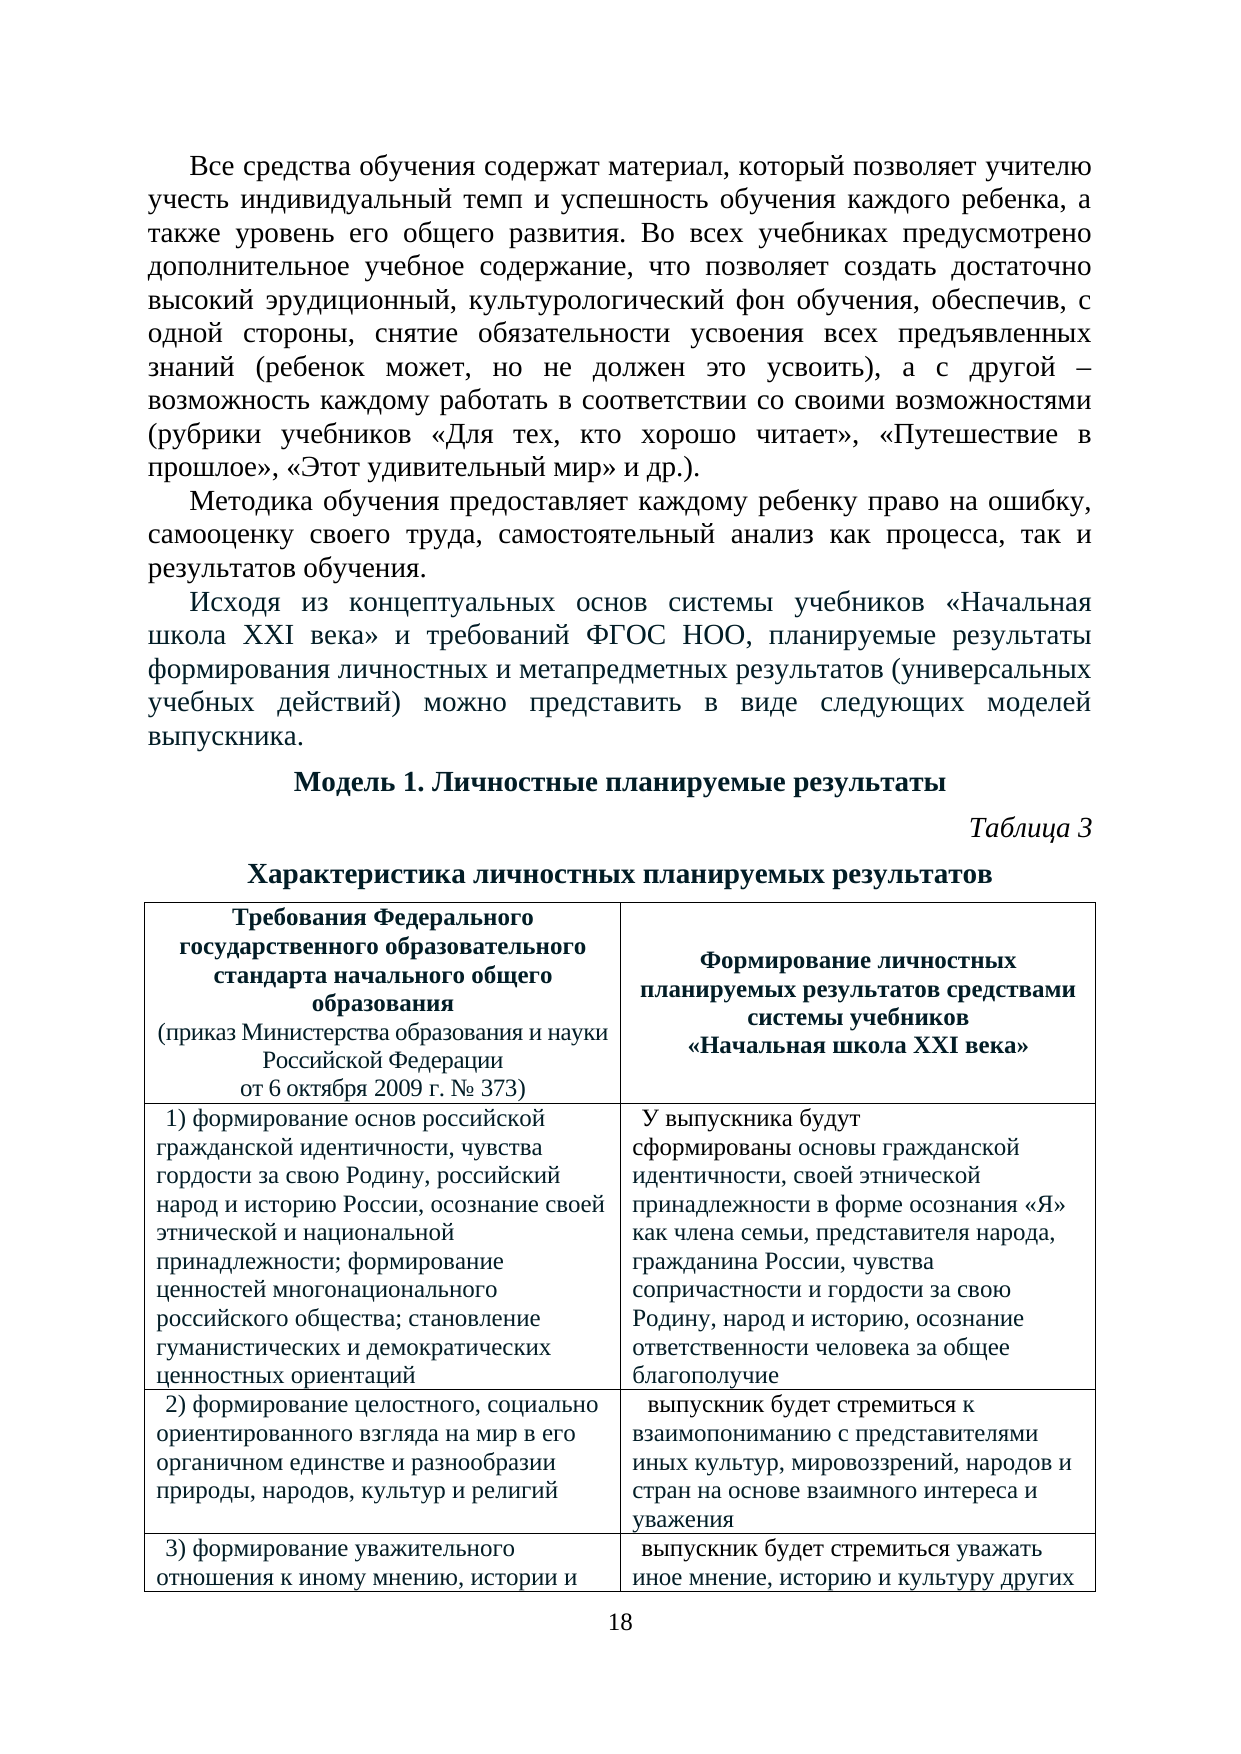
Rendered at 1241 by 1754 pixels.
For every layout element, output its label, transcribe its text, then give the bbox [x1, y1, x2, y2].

text Все средства обучения содержат материал, который позволяет учителю учесть индивидуальный темп и успешность обучения каждого ребенка, а также уровень его общего развития. Во всех учебниках предусмотрено дополнительное учебное содержание, что позволяет создать достаточно высокий эрудиционный, культурологический фон обучения, обеспечив, с одной стороны, снятие обязательности усвоения всех предъявленных знаний (ребенок может, но не должен это усвоить), а с другой – возможность каждому работать в соответствии со своими возможностями (рубрики учебников «Для тех, кто хорошо читает», «Путешествие в прошлое», «Этот удивительный мир» и др.). [148, 148, 1092, 483]
table_cell У выпускника будут сформированы основы гражданской идентичности, своей этнической принадлежности в форме осознания «Я» как члена семьи, представителя народа, гражданина России, чувства сопричастности и гордости за свою Родину, народ и историю, осознание ответственности человека за общее благополучие [621, 1104, 1095, 1389]
table_cell 2) формирование целостного, социально ориентированного взгляда на мир в его органичном единстве и разнообразии природы, народов, культур и религий [145, 1390, 620, 1533]
table_header Требования Федерального государственного образовательного стандарта начального общего образования (приказ Министерства образования и науки Российской Федерации от 6 октября 2009 г. № 373) [145, 903, 620, 1103]
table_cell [621, 1534, 1095, 1591]
table_cell 1) формирование основ российской гражданской идентичности, чувства гордости за свою Родину, российский народ и историю России, осознание своей этнической и национальной принадлежности; формирование ценностей многонационального российского общества; становление гуманистических и демократических ценностных ориентаций [145, 1104, 620, 1389]
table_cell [145, 1534, 620, 1591]
table_header Формирование личностных планируемых результатов средствами системы учебников «Начальная школа XXI века» [621, 903, 1095, 1103]
text Методика обучения предоставляет каждому ребенку право на ошибку, самооценку своего труда, самостоятельный анализ как процесса, так и результатов обучения. [148, 483, 1092, 584]
text Таблица 3 [148, 810, 1092, 843]
table_cell выпускник будет стремиться к взаимопониманию с представителями иных культур, мировоззрений, народов и стран на основе взаимного интереса и уважения [621, 1390, 1095, 1533]
text Исходя из концептуальных основ системы учебников «Начальная школа XXI века» и требований ФГОС НОО, планируемые результаты формирования личностных и метапредметных результатов (универсальных учебных действий) можно представить в виде следующих моделей выпускника. [148, 584, 1092, 751]
text Характеристика личностных планируемых результатов [148, 856, 1092, 889]
text Модель 1. Личностные планируемые результаты [148, 764, 1092, 797]
